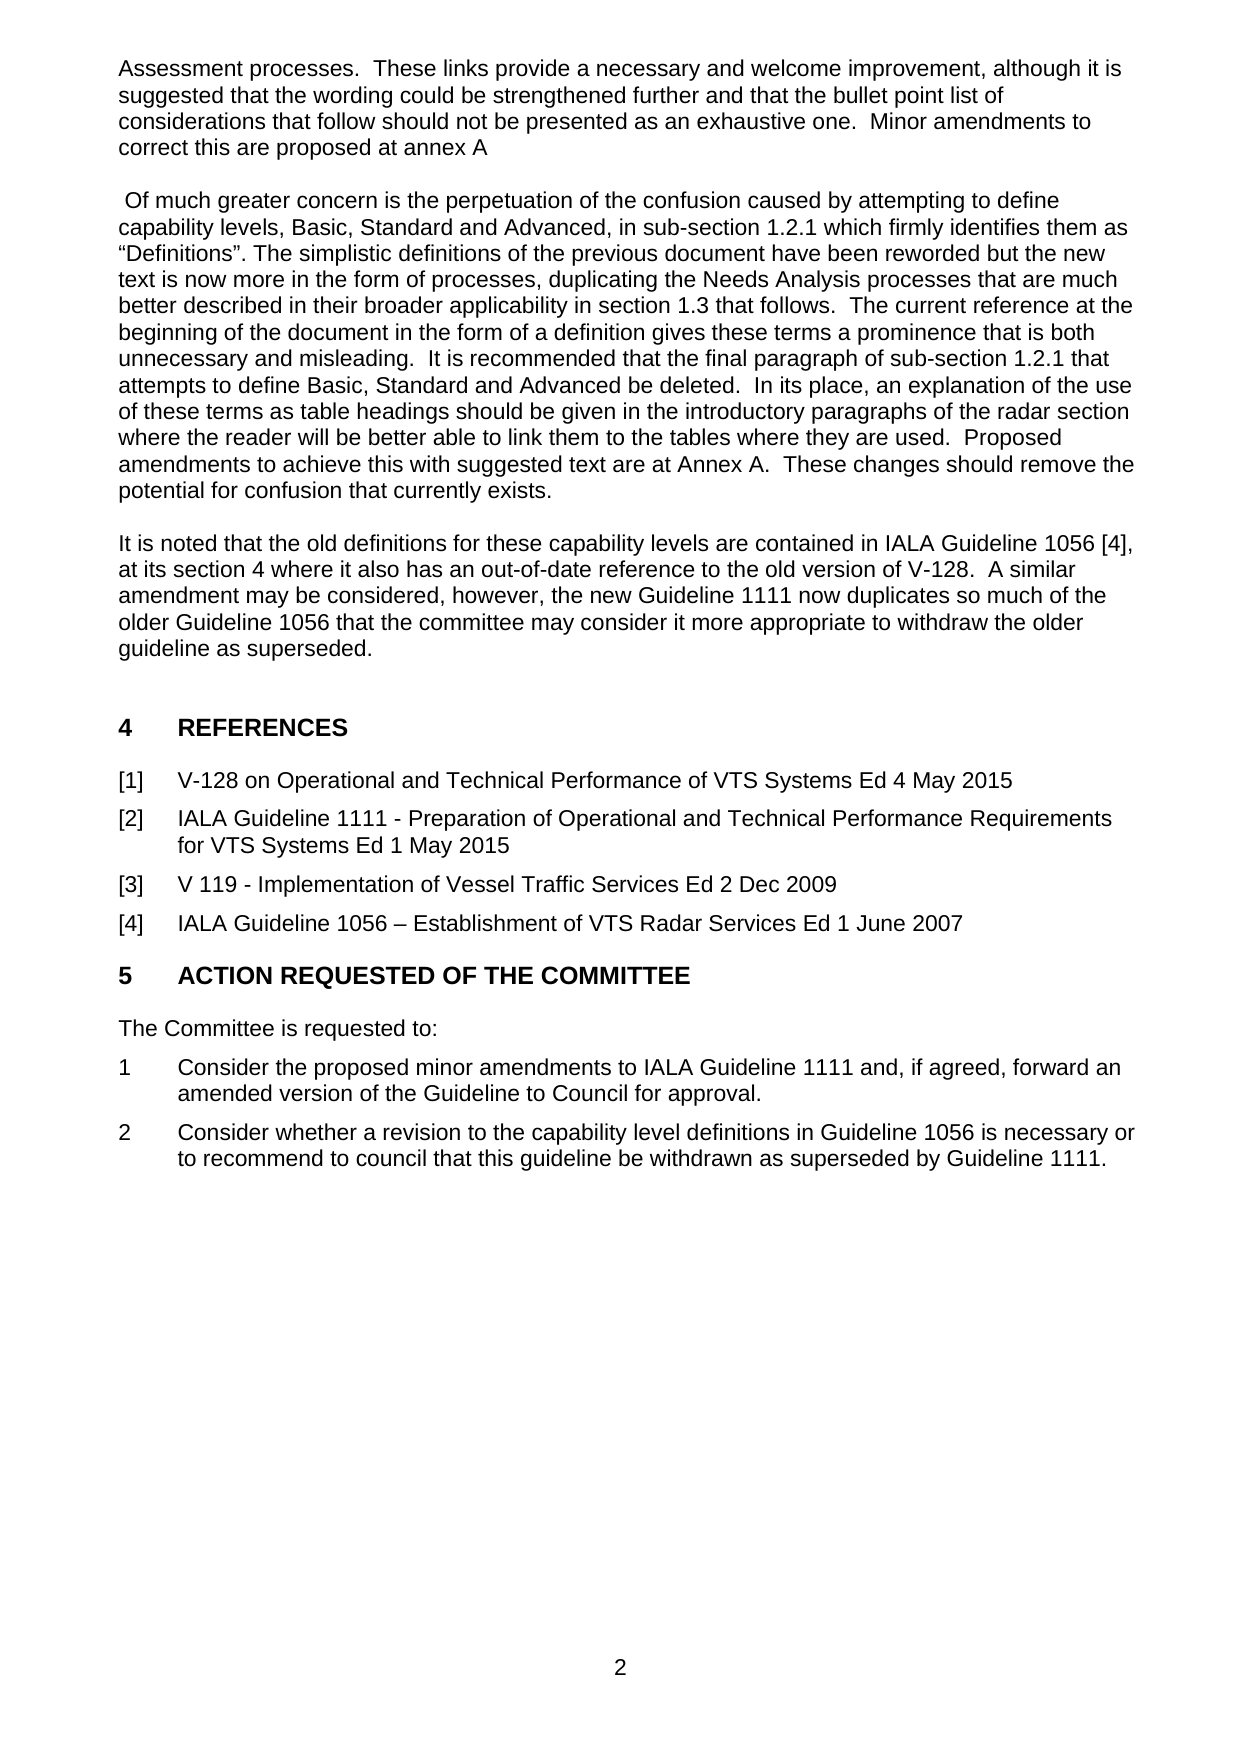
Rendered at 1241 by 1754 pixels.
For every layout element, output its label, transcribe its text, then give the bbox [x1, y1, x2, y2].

text V 119 - Implementation of Vessel Traffic Services Ed 2 Dec 2009 [118, 871, 1137, 897]
list Consider the proposed minor amendments to IALA Guideline 1111 and, if agreed, forward an amended version of the Guideline to Council for approval. [118, 1053, 1137, 1106]
list Consider whether a revision to the capability level definitions in Guideline 1056 is necessary or to recommend to council that this guideline be withdrawn as superseded by Guideline 1111. [118, 1119, 1137, 1171]
text It is noted that the old definitions for these capability levels are contained in IALA Guideline 1056 [4], at its section 4 where it also has an out-of-date reference to the old version of V-128. A similar amendment may be considered, however, the new Guideline 1111 now duplicates so much of the older Guideline 1056 that the committee may consider it more appropriate to withdraw the older guideline as superseded. [118, 530, 1137, 661]
text The Committee is requested to: [118, 1014, 1137, 1041]
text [118, 55, 1137, 161]
text V-128 on Operational and Technical Performance of VTS Systems Ed 4 May 2015 [118, 767, 1137, 793]
text Of much greater concern is the perpetuation of the confusion caused by attempting to define capability levels, Basic, Standard and Advanced, in sub-section 1.2.1 which firmly identifies them as “Definitions”. The simplistic definitions of the previous document have been reworded but the new text is now more in the form of processes, duplicating the Needs Analysis processes that are much better described in their broader applicability in section 1.3 that follows. The current reference at the beginning of the document in the form of a definition gives these terms a prominence that is both unnecessary and misleading. It is recommended that the final paragraph of sub-section 1.2.1 that attempts to define Basic, Standard and Advanced be deleted. In its place, an explanation of the use of these terms as table headings should be given in the introductory paragraphs of the radar section where the reader will be better able to link them to the tables where they are used. Proposed amendments to achieve this with suggested text are at Annex A. These changes should remove the potential for confusion that currently exists. [118, 187, 1137, 503]
subtitle Action requested of the Committee [118, 961, 1137, 989]
text IALA Guideline 1111 - Preparation of Operational and Technical Performance Requirements for VTS Systems Ed 1 May 2015 [118, 805, 1137, 858]
text IALA Guideline 1056 – Establishment of VTS Radar Services Ed 1 June 2007 [118, 909, 1137, 936]
subtitle References [118, 713, 1137, 742]
